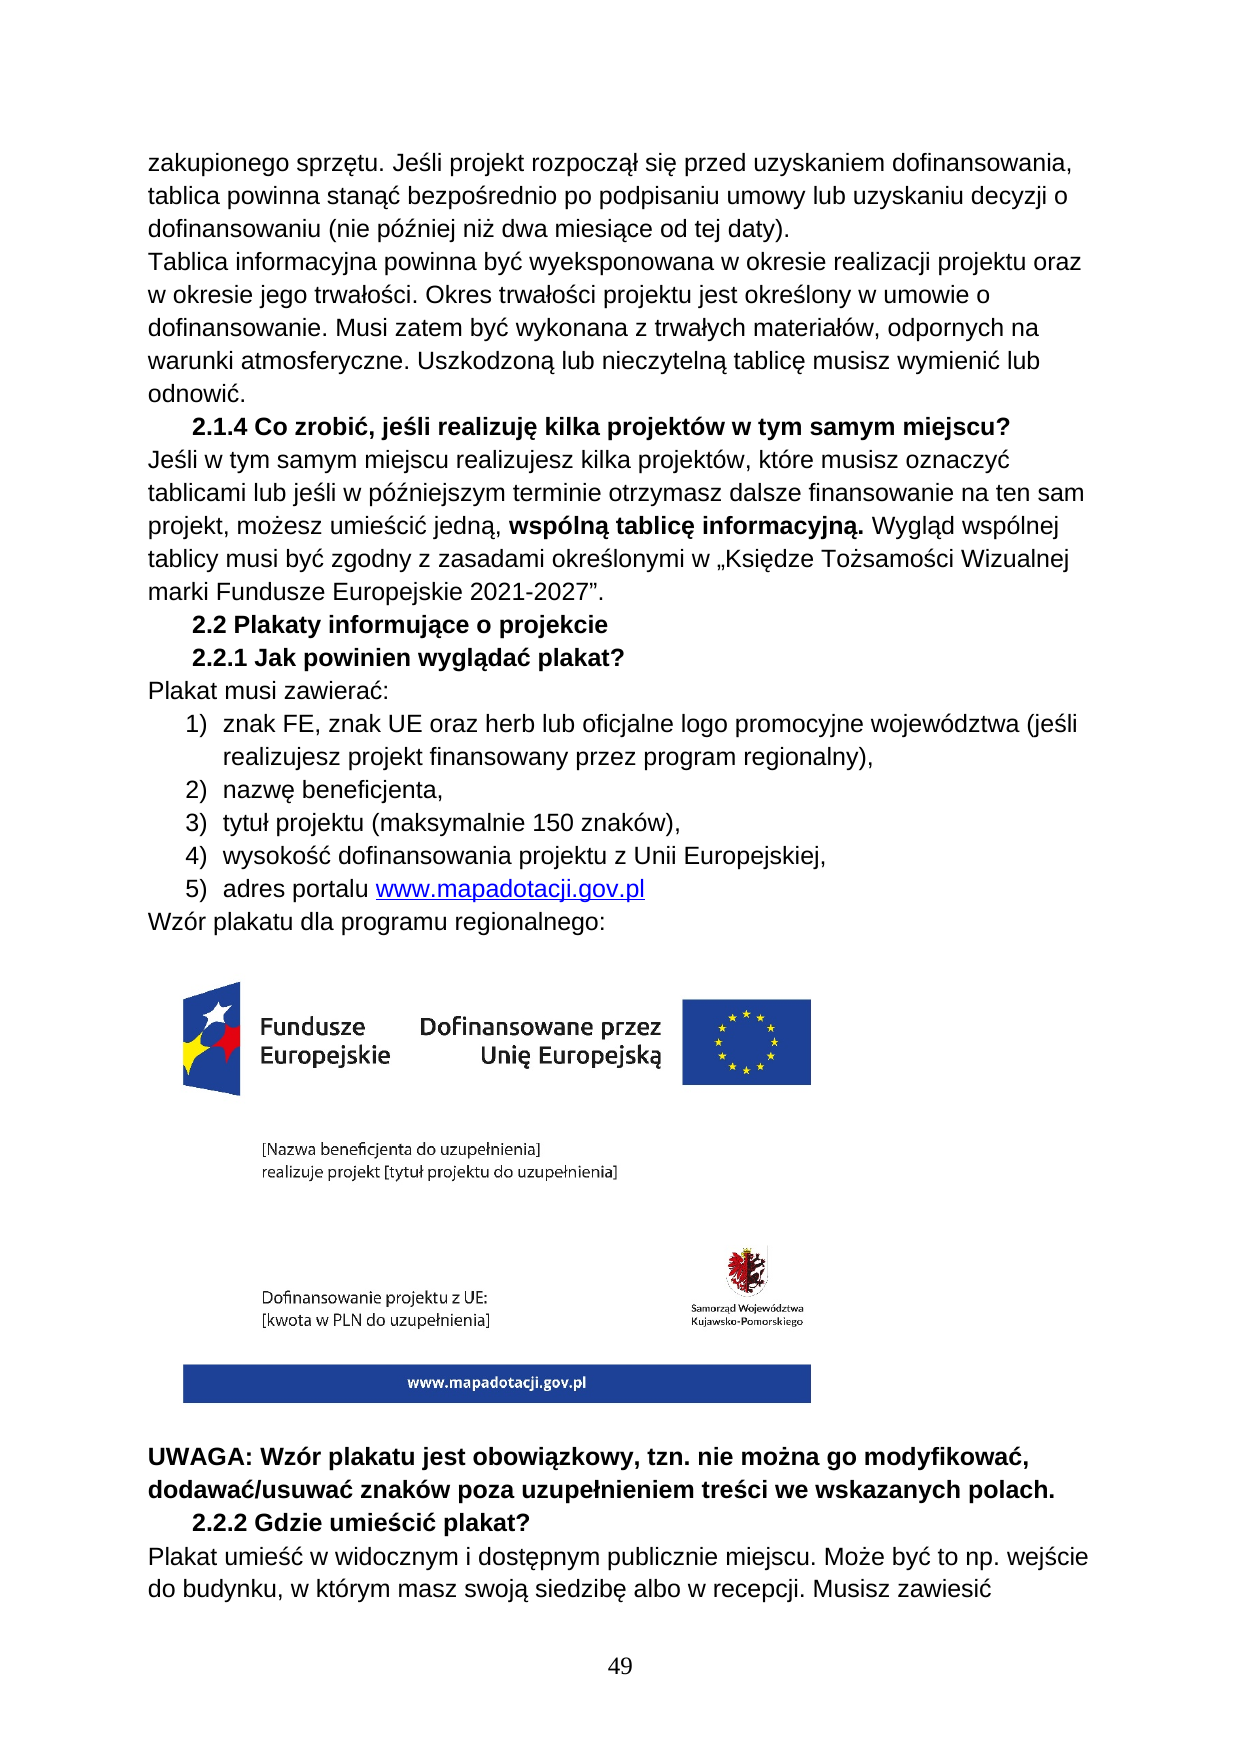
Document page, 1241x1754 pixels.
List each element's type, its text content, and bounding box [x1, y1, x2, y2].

text UWAGA: Wzór plakatu jest obowiązkowy, tzn. nie można go modyfikować, dodawać/usuwać znaków poza uzupełnieniem treści we wskazanych polach. [148, 1442, 1093, 1504]
text Wzór plakatu dla programu regionalnego: [148, 907, 1093, 936]
text 2.2 Plakaty informujące o projekcie [192, 610, 1093, 639]
list adres portalu www.mapadotacji.gov.pl [185, 874, 1093, 903]
list nazwę beneficjenta, [185, 775, 1093, 804]
text Jeśli w tym samym miejscu realizujesz kilka projektów, które musisz oznaczyć tablicami lub jeśli w późniejszym terminie otrzymasz dalsze finansowanie na ten sam projekt, możesz umieścić jedną, wspólną tablicę informacyjną. Wygląd wspólnej tablicy musi być zgodny z zasadami określonymi w „Księdze Tożsamości Wizualnej marki Fundusze Europejskie 2021-2027”. [148, 445, 1093, 606]
list wysokość dofinansowania projektu z Unii Europejskiej, [185, 841, 1093, 870]
text Tablica informacyjna powinna być wyeksponowana w okresie realizacji projektu oraz w okresie jego trwałości. Okres trwałości projektu jest określony w umowie o dofinansowanie. Musi zatem być wykonana z trwałych materiałów, odpornych na warunki atmosferyczne. Uszkodzoną lub nieczytelną tablicę musisz wymienić lub odnowić. [148, 247, 1093, 407]
text 2.1.4 Co zrobić, jeśli realizuję kilka projektów w tym samym miejscu? [192, 412, 1093, 441]
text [148, 1541, 1093, 1603]
text 2.2.2 Gdzie umieścić plakat? [192, 1508, 1093, 1537]
list znak FE, znak UE oraz herb lub oficjalne logo promocyjne województwa (jeśli realizujesz projekt finansowany przez program regionalny), [185, 709, 1093, 771]
text 2.2.1 Jak powinien wyglądać plakat? [192, 643, 1093, 672]
list tytuł projektu (maksymalnie 150 znaków), [185, 808, 1093, 837]
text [148, 148, 1093, 242]
text Plakat musi zawierać: [148, 676, 1093, 705]
picture [147, 940, 852, 1439]
